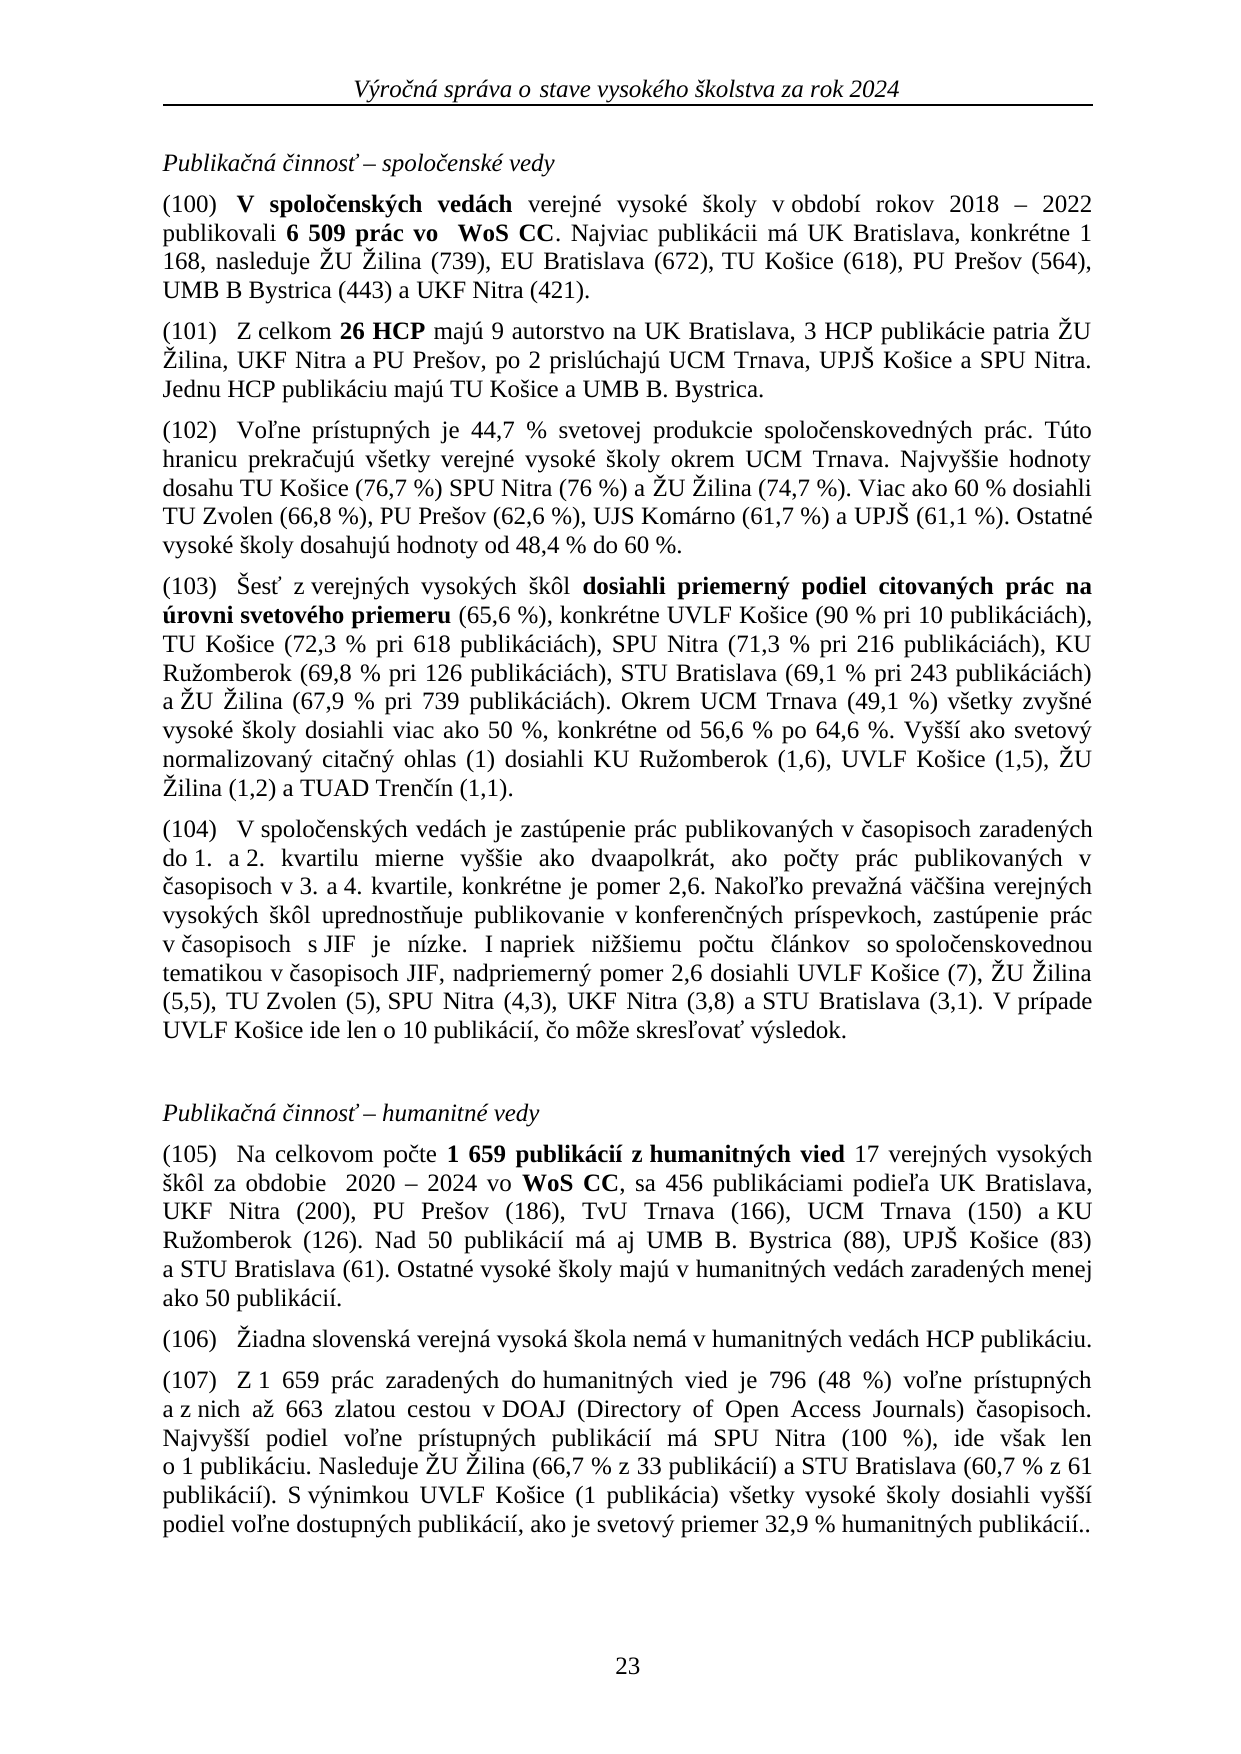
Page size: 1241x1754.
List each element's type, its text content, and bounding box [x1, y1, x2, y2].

text Na celkovom počte 1 659 publikácií z humanitných vied 17 verejných vysokých škôl za obdobie 2020 – 2024 vo WoS CC, sa 456 publikáciami podieľa UK Bratislava, UKF Nitra (200), PU Prešov (186), TvU Trnava (166), UCM Trnava (150) a KU Ružomberok (126). Nad 50 publikácií má aj UMB B. Bystrica (88), UPJŠ Košice (83) a STU Bratislava (61). Ostatné vysoké školy majú v humanitných vedách zaradených menej ako 50 publikácií. [162, 1139, 1093, 1311]
text V spoločenských vedách je zastúpenie prác publikovaných v časopisoch zaradených do 1. a 2. kvartilu mierne vyššie ako dvaapolkrát, ako počty prác publikovaných v časopisoch v 3. a 4. kvartile, konkrétne je pomer 2,6. Nakoľko prevažná väčšina verejných vysokých škôl uprednostňuje publikovanie v konferenčných príspevkoch, zastúpenie prác v časopisoch s JIF je nízke. I napriek nižšiemu počtu článkov so spoločenskovednou tematikou v časopisoch JIF, nadpriemerný pomer 2,6 dosiahli UVLF Košice (7), ŽU Žilina (5,5), TU Zvolen (5), SPU Nitra (4,3), UKF Nitra (3,8) a STU Bratislava (3,1). V prípade UVLF Košice ide len o 10 publikácií, čo môže skresľovať výsledok. [162, 814, 1093, 1044]
text Z celkom 26 HCP majú 9 autorstvo na UK Bratislava, 3 HCP publikácie patria ŽU Žilina, UKF Nitra a PU Prešov, po 2 prislúchajú UCM Trnava, UPJŠ Košice a SPU Nitra. Jednu HCP publikáciu majú TU Košice a UMB B. Bystrica. [162, 316, 1093, 403]
subtitle Publikačná činnosť – spoločenské vedy [162, 148, 1093, 176]
text Voľne prístupných je 44,7 % svetovej produkcie spoločenskovedných prác. Túto hranicu prekračujú všetky verejné vysoké školy okrem UCM Trnava. Najvyššie hodnoty dosahu TU Košice (76,7 %) SPU Nitra (76 %) a ŽU Žilina (74,7 %). Viac ako 60 % dosiahli TU Zvolen (66,8 %), PU Prešov (62,6 %), UJS Komárno (61,7 %) a UPJŠ (61,1 %). Ostatné vysoké školy dosahujú hodnoty od 48,4 % do 60 %. [162, 415, 1093, 559]
subtitle Publikačná činnosť – humanitné vedy [162, 1098, 1093, 1126]
text V spoločenských vedách verejné vysoké školy v období rokov 2018 – 2022 publikovali 6 509 prác vo WoS CC. Najviac publikácii má UK Bratislava, konkrétne 1 168, nasleduje ŽU Žilina (739), EU Bratislava (672), TU Košice (618), PU Prešov (564), UMB B Bystrica (443) a UKF Nitra (421). [162, 189, 1093, 304]
text Z 1 659 prác zaradených do humanitných vied je 796 (48 %) voľne prístupných a z nich až 663 zlatou cestou v DOAJ (Directory of Open Access Journals) časopisoch. Najvyšší podiel voľne prístupných publikácií má SPU Nitra (100 %), ide však len o 1 publikáciu. Nasleduje ŽU Žilina (66,7 % z 33 publikácií) a STU Bratislava (60,7 % z 61 publikácií). S výnimkou UVLF Košice (1 publikácia) všetky vysoké školy dosiahli vyšší podiel voľne dostupných publikácií, ako je svetový priemer 32,9 % humanitných publikácií.. [162, 1365, 1093, 1538]
text Šesť z verejných vysokých škôl dosiahli priemerný podiel citovaných prác na úrovni svetového priemeru (65,6 %), konkrétne UVLF Košice (90 % pri 10 publikáciách), TU Košice (72,3 % pri 618 publikáciách), SPU Nitra (71,3 % pri 216 publikáciách), KU Ružomberok (69,8 % pri 126 publikáciách), STU Bratislava (69,1 % pri 243 publikáciách) a ŽU Žilina (67,9 % pri 739 publikáciách). Okrem UCM Trnava (49,1 %) všetky zvyšné vysoké školy dosiahli viac ako 50 %, konkrétne od 56,6 % po 64,6 %. Vyšší ako svetový normalizovaný citačný ohlas (1) dosiahli KU Ružomberok (1,6), UVLF Košice (1,5), ŽU Žilina (1,2) a TUAD Trenčín (1,1). [162, 571, 1093, 801]
text Žiadna slovenská verejná vysoká škola nemá v humanitných vedách HCP publikáciu. [162, 1324, 1093, 1353]
